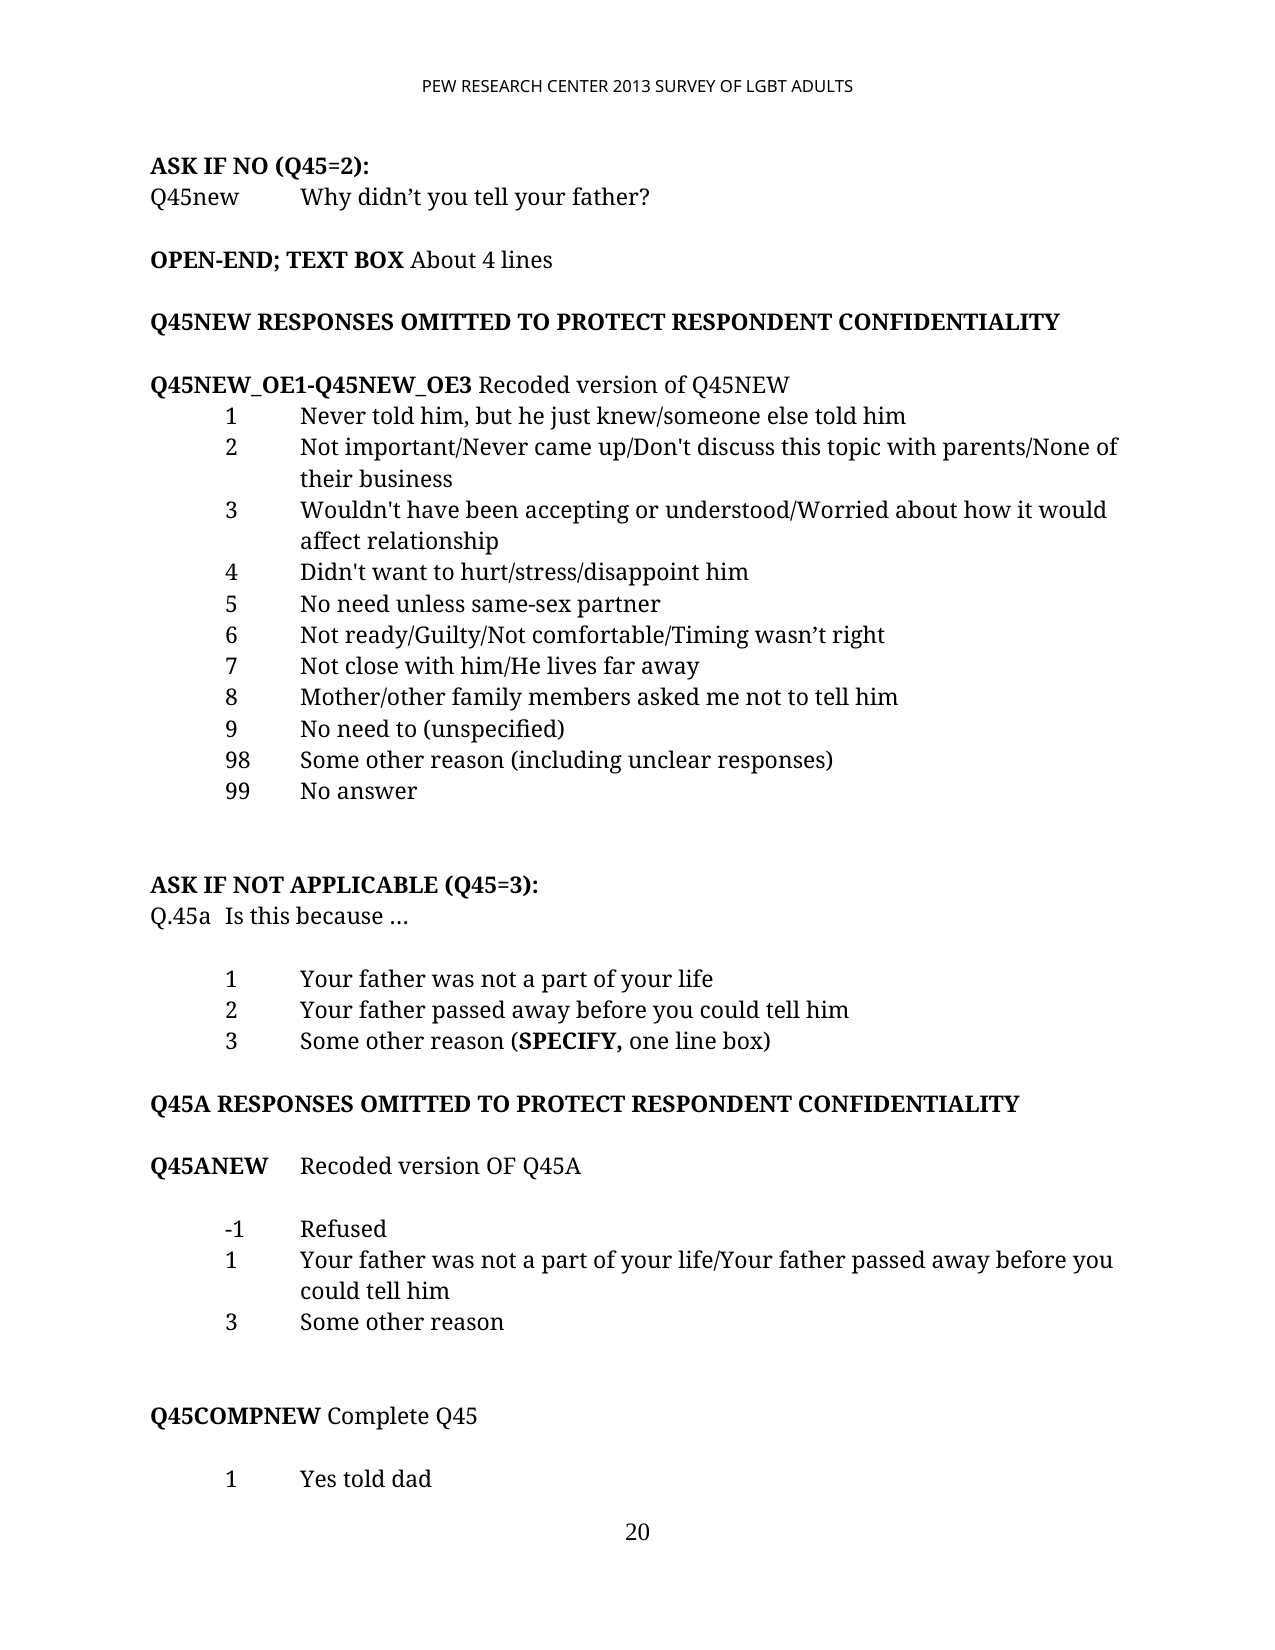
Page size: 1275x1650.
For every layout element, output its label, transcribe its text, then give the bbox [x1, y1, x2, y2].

text 1 Never told him, but he just knew/someone else told him [225, 400, 1125, 431]
text Q45NEW RESPONSES OMITTED TO PROTECT RESPONDENT CONFIDENTIALITY [150, 306, 1125, 337]
text OPEN-END; TEXT BOX About 4 lines [150, 244, 1125, 275]
text 99 No answer [225, 775, 1125, 806]
text Q45ANEW Recoded version OF Q45A [150, 1150, 1125, 1181]
text Q45A RESPONSES OMITTED TO PROTECT RESPONDENT CONFIDENTIALITY [150, 1087, 1125, 1119]
text 5 No need unless same-sex partner [225, 587, 1125, 619]
text 2 Your father passed away before you could tell him [225, 994, 1125, 1025]
text 3 Wouldn't have been accepting or understood/Worried about how it would affect relationship [225, 494, 1125, 556]
text Q45NEW_OE1-Q45NEW_OE3 Recoded version of Q45NEW [150, 369, 1125, 400]
text 7 Not close with him/He lives far away [225, 650, 1125, 681]
text 6 Not ready/Guilty/Not comfortable/Timing wasn’t right [225, 619, 1125, 650]
text Q45COMPNEW Complete Q45 [150, 1400, 1125, 1431]
text -1 Refused [225, 1212, 1125, 1244]
text ASK IF NO (Q45=2): [150, 150, 1125, 181]
text 9 No need to (unspecified) [225, 712, 1125, 744]
text 3 Some other reason [225, 1306, 1125, 1337]
text 8 Mother/other family members asked me not to tell him [225, 681, 1125, 712]
text 4 Didn't want to hurt/stress/disappoint him [225, 556, 1125, 587]
text 3 Some other reason (SPECIFY, one line box) [225, 1025, 1125, 1056]
text 1 Yes told dad [225, 1462, 1125, 1494]
text 98 Some other reason (including unclear responses) [225, 744, 1125, 775]
text Q45new Why didn’t you tell your father? [150, 181, 1125, 212]
text 1 Your father was not a part of your life/Your father passed away before you could tell him [225, 1244, 1125, 1306]
text 2 Not important/Never came up/Don't discuss this topic with parents/None of their business [225, 431, 1125, 494]
text Q.45a Is this because … [150, 900, 1125, 931]
text ASK IF NOT APPLICABLE (Q45=3): [150, 869, 1125, 900]
text 1 Your father was not a part of your life [225, 962, 1125, 994]
